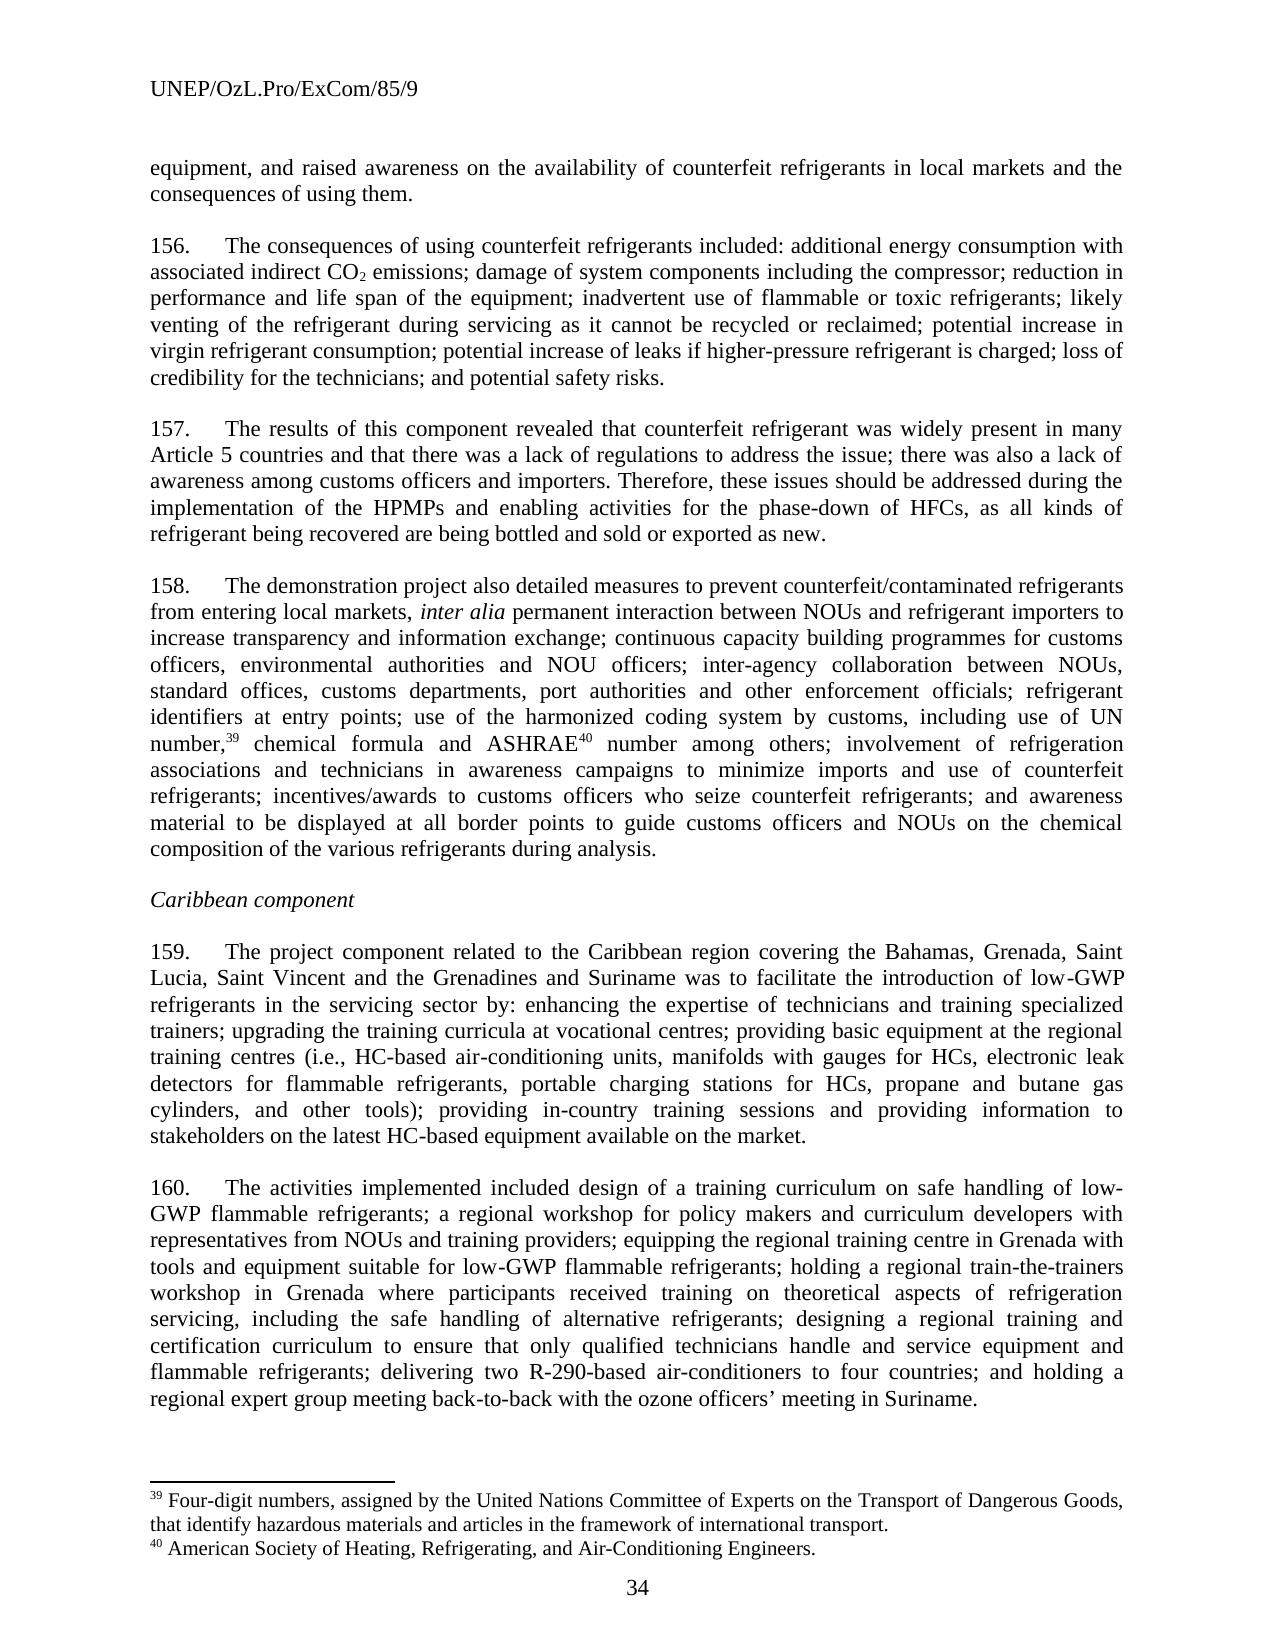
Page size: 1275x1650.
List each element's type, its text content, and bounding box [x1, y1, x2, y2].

subtitle Caribbean component [150, 887, 1125, 913]
subtitle The results of this component revealed that counterfeit refrigerant was widely present in many Article 5 countries and that there was a lack of regulations to address the issue; there was also a lack of awareness among customs officers and importers. Therefore, these issues should be addressed during the implementation of the HPMPs and enabling activities for the phase-down of HFCs, as all kinds of refrigerant being recovered are being bottled and sold or exported as new. [150, 415, 1125, 547]
subtitle The consequences of using counterfeit refrigerants included: additional energy consumption with associated indirect CO2 emissions; damage of system components including the compressor; reduction in performance and life span of the equipment; inadvertent use of flammable or toxic refrigerants; likely venting of the refrigerant during servicing as it cannot be recycled or reclaimed; potential increase in virgin refrigerant consumption; potential increase of leaks if higher-pressure refrigerant is charged; loss of credibility for the technicians; and potential safety risks. [150, 232, 1125, 390]
subtitle The activities implemented included design of a training curriculum on safe handling of low-GWP flammable refrigerants; a regional workshop for policy makers and curriculum developers with representatives from NOUs and training providers; equipping the regional training centre in Grenada with tools and equipment suitable for low-GWP flammable refrigerants; holding a regional train-the-trainers workshop in Grenada where participants received training on theoretical aspects of refrigeration servicing, including the safe handling of alternative refrigerants; designing a regional training and certification curriculum to ensure that only qualified technicians handle and service equipment and flammable refrigerants; delivering two R-290-based air-conditioners to four countries; and holding a regional expert group meeting back-to-back with the ozone officers’ meeting in Suriname. [150, 1174, 1125, 1411]
subtitle The demonstration project also detailed measures to prevent counterfeit/contaminated refrigerants from entering local markets, inter alia permanent interaction between NOUs and refrigerant importers to increase transparency and information exchange; continuous capacity building programmes for customs officers, environmental authorities and NOU officers; inter-agency collaboration between NOUs, standard offices, customs departments, port authorities and other enforcement officials; refrigerant identifiers at entry points; use of the harmonized coding system by customs, including use of UN number, chemical formula and ASHRAE number among others; involvement of refrigeration associations and technicians in awareness campaigns to minimize imports and use of counterfeit refrigerants; incentives/awards to customs officers who seize counterfeit refrigerants; and awareness material to be displayed at all border points to guide customs officers and NOUs on the chemical composition of the various refrigerants during analysis. [150, 572, 1125, 862]
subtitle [150, 154, 1125, 207]
subtitle The project component related to the Caribbean region covering the Bahamas, Grenada, Saint Lucia, Saint Vincent and the Grenadines and Suriname was to facilitate the introduction of low-GWP refrigerants in the servicing sector by: enhancing the expertise of technicians and training specialized trainers; upgrading the training curricula at vocational centres; providing basic equipment at the regional training centres (i.e., HC-based air-conditioning units, manifolds with gauges for HCs, electronic leak detectors for flammable refrigerants, portable charging stations for HCs, propane and butane gas cylinders, and other tools); providing in-country training sessions and providing information to stakeholders on the latest HC-based equipment available on the market. [150, 938, 1125, 1149]
